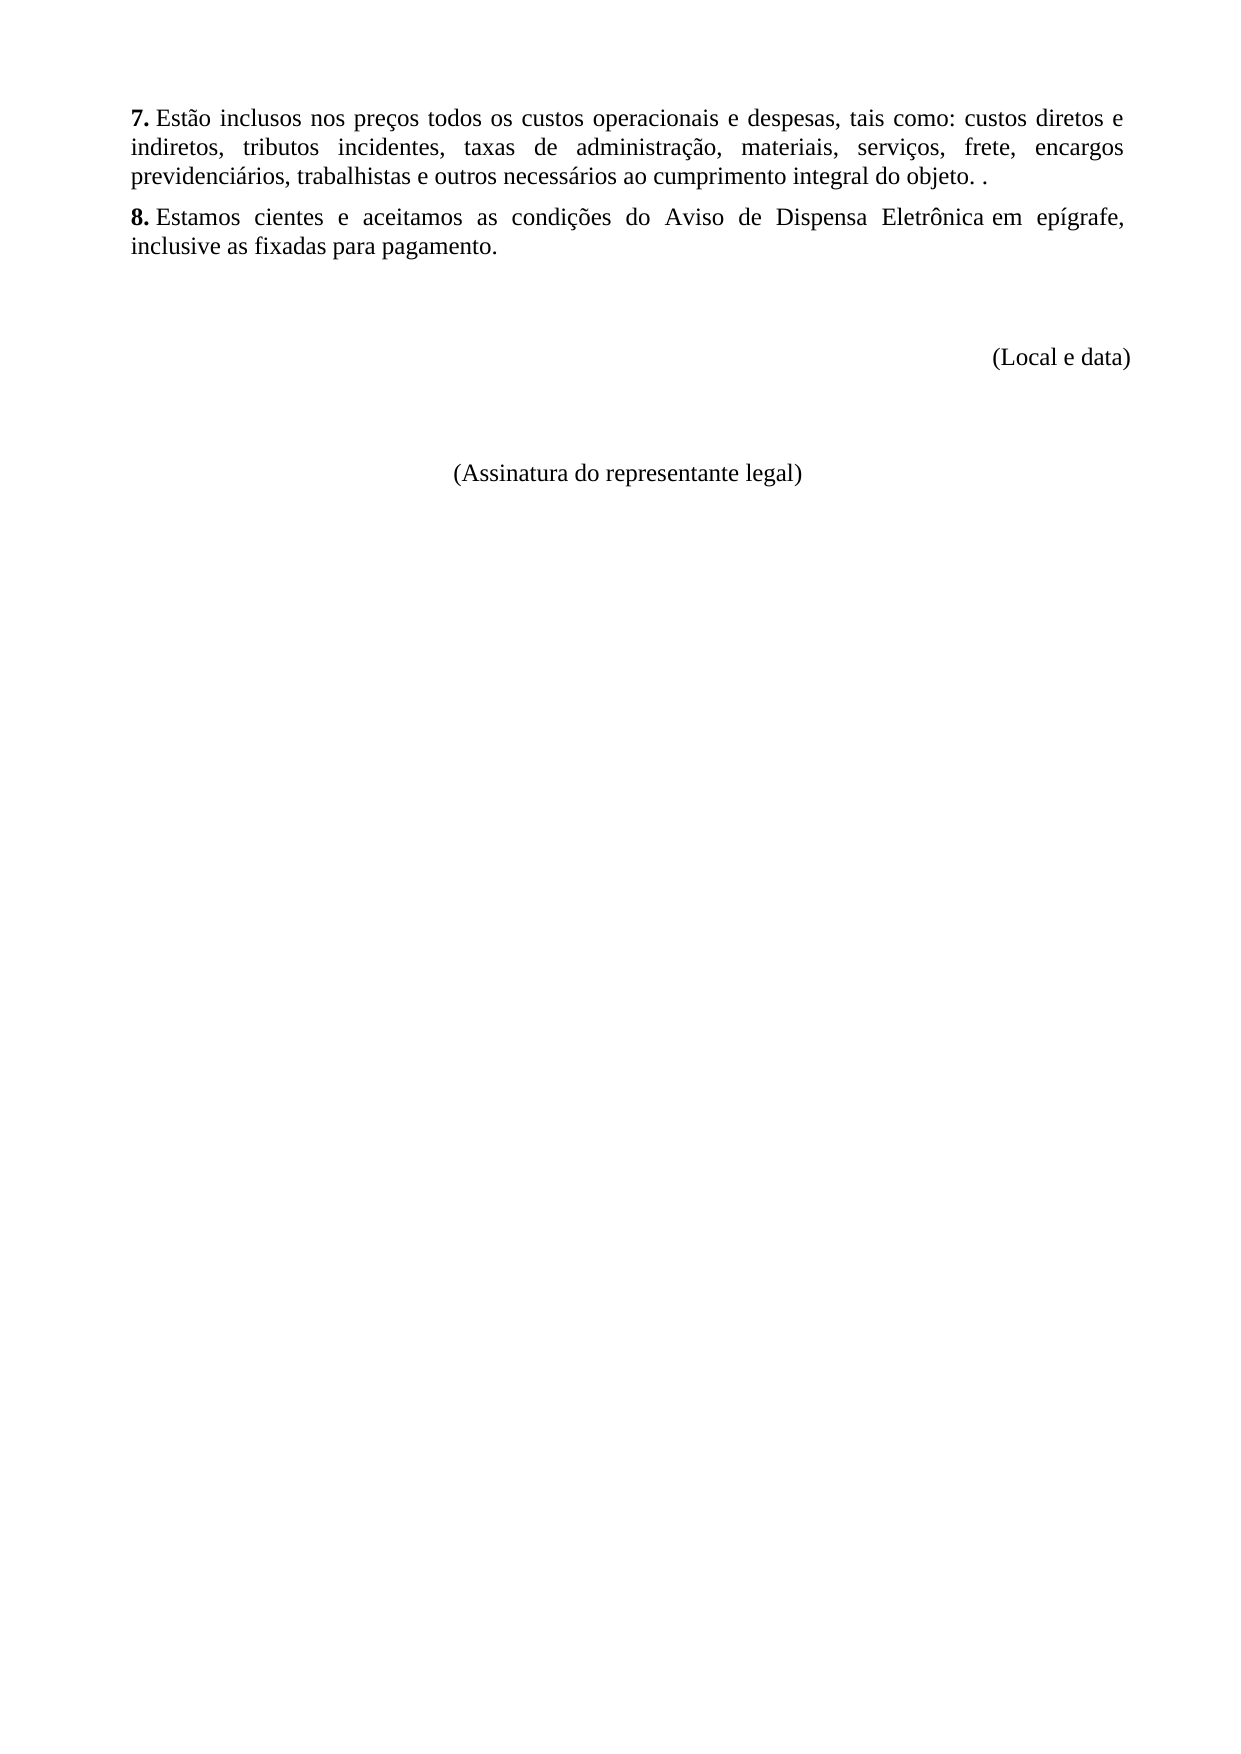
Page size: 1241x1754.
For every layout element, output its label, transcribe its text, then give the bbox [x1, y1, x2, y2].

text (Local e data) [124, 342, 1131, 371]
text (Assinatura do representante legal) [118, 458, 1137, 487]
text 7. Estão inclusos nos preços todos os custos operacionais e despesas, tais como: custos diretos e indiretos, tributos incidentes, taxas de administração, materiais, serviços, frete, encargos previdenciários, trabalhistas e outros necessários ao cumprimento integral do objeto. . [131, 103, 1124, 190]
text 8. Estamos cientes e aceitamos as condições do Aviso de Dispensa Eletrônica em epígrafe, inclusive as fixadas para pagamento. [131, 202, 1124, 260]
